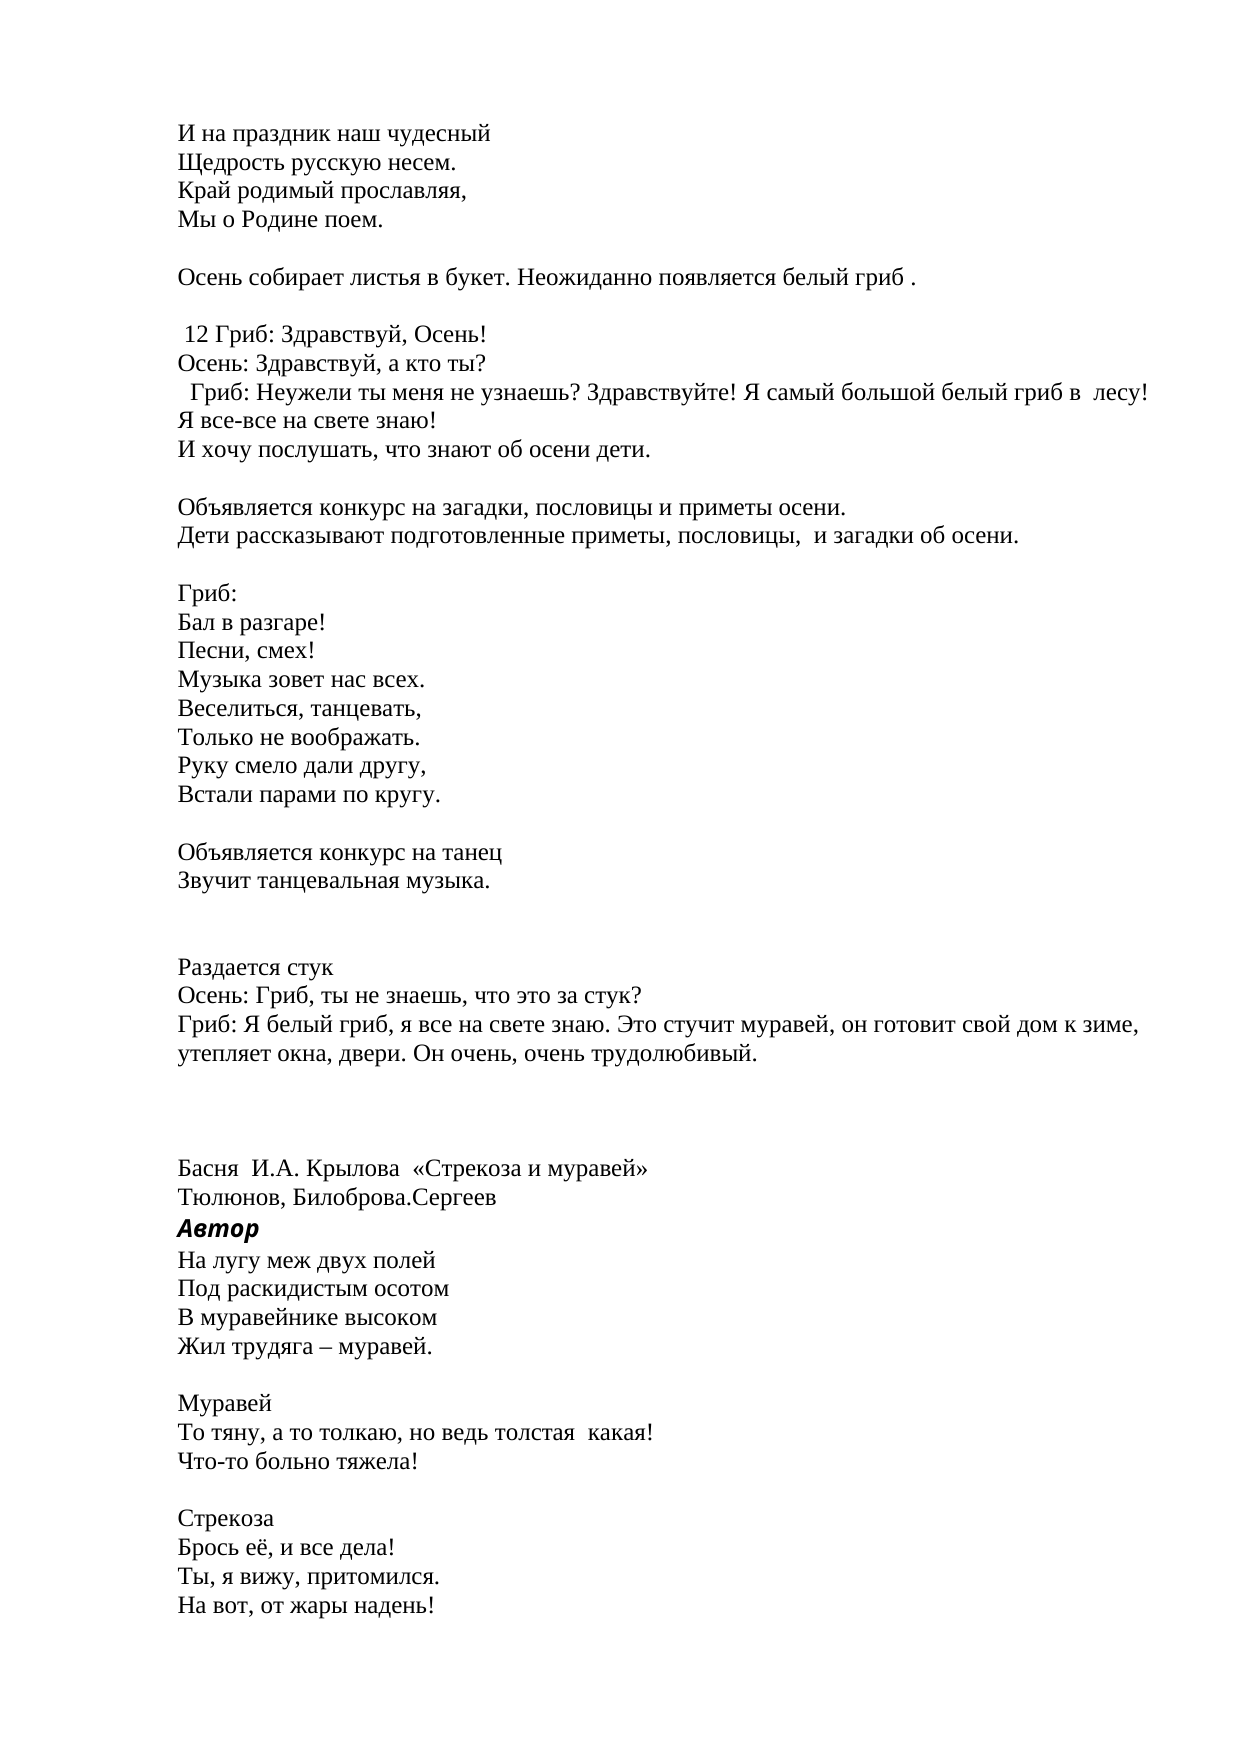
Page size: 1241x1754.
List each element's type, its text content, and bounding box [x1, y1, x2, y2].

text Объявляется конкурс на загадки, пословицы и приметы осени. [177, 492, 1152, 521]
text Звучит танцевальная музыка. [177, 866, 1152, 894]
text 12 Гриб: Здравствуй, Осень! Осень: Здравствуй, а кто ты? Гриб: Неужели ты меня не узнаешь? Здравствуйте! Я самый большой белый гриб в лесу! Я все-все на свете знаю! [177, 291, 1152, 434]
text На лугу меж двух полей [177, 1245, 1152, 1273]
text Жил трудяга – муравей. [177, 1331, 1152, 1360]
text Ты, я вижу, притомился. [177, 1561, 1152, 1590]
text Гриб: Бал в разгаре! Песни, смех! Музыка зовет нас всех. Веселиться, танцевать, Только не воображать. Руку смело дали другу, Встали парами по кругу. [177, 578, 1152, 808]
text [177, 118, 1152, 233]
text Осень собирает листья в букет. Неожиданно появляется белый гриб . [177, 233, 1152, 291]
text Раздается стук Осень: Гриб, ты не знаешь, что это за стук? Гриб: Я белый гриб, я все на свете знаю. Это стучит муравей, он готовит свой дом к зиме, утепляет окна, двери. Он очень, очень трудолюбивый. [177, 952, 1152, 1067]
text Дети рассказывают подготовленные приметы, пословицы, и загадки об осени. [177, 521, 1152, 549]
text В муравейнике высоком [177, 1302, 1152, 1331]
text Объявляется конкурс на танец [177, 837, 1152, 866]
text Басня И.А. Крылова «Стрекоза и муравей» [177, 1153, 1152, 1182]
text Тюлюнов, Билоброва.Сергеев [177, 1182, 1152, 1211]
text Что-то больно тяжела! [177, 1446, 1152, 1475]
text То тяну, а то толкаю, но ведь толстая какая! [177, 1417, 1152, 1446]
text Брось её, и все дела! [177, 1532, 1152, 1561]
text Муравей [177, 1388, 1152, 1417]
text Под раскидистым осотом [177, 1273, 1152, 1302]
text И хочу послушать, что знают об осени дети. [177, 434, 1152, 463]
text Автор [177, 1211, 1152, 1245]
text Стрекоза [177, 1503, 1152, 1532]
text На вот, от жары надень! [177, 1590, 1152, 1618]
